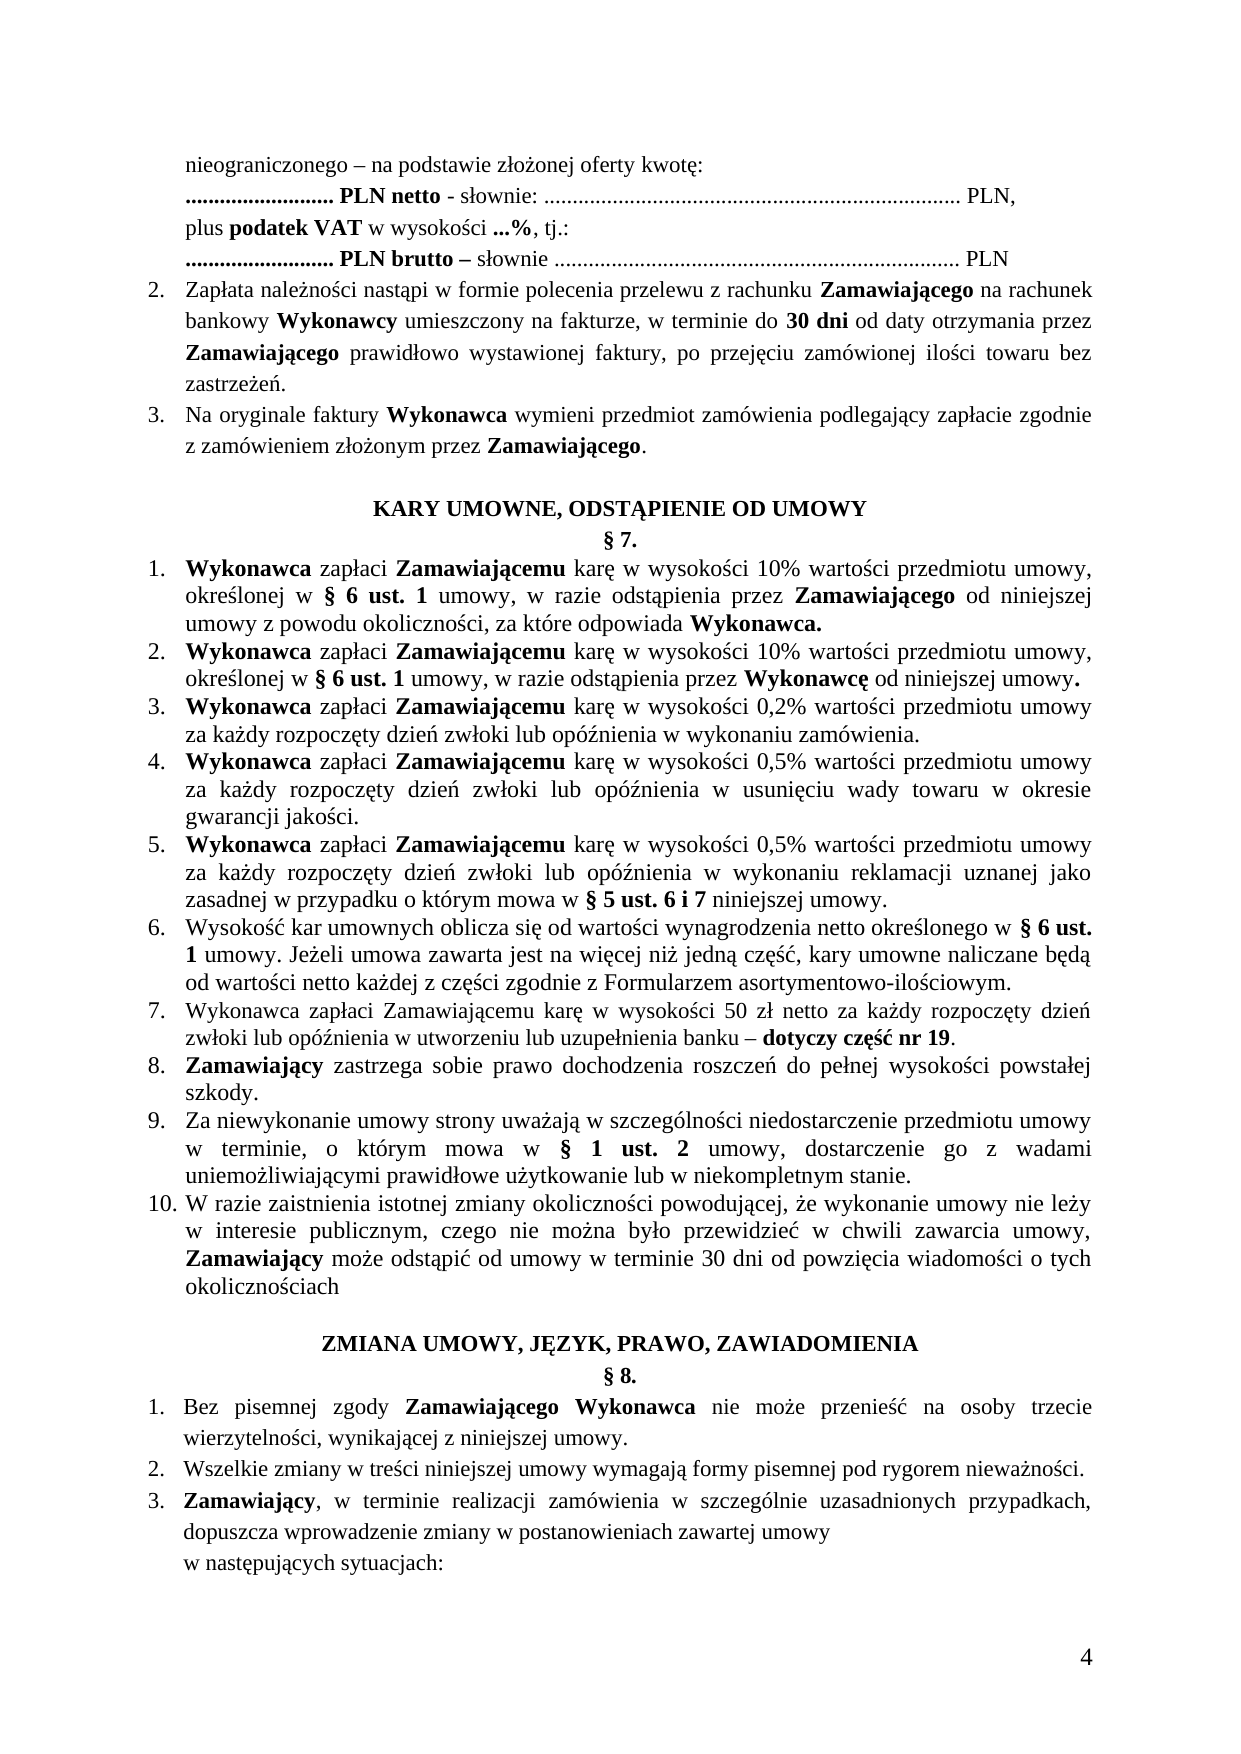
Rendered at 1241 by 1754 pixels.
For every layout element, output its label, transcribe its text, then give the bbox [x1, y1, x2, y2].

list Wykonawca zapłaci Zamawiającemu karę w wysokości 0,5% wartości przedmiotu umowy za każdy rozpoczęty dzień zwłoki lub opóźnienia w usunięciu wady towaru w okresie gwarancji jakości. [148, 747, 1092, 830]
text KARY UMOWNE, ODSTĄPIENIE OD UMOWY [148, 491, 1092, 523]
list Wykonawca zapłaci Zamawiającemu karę w wysokości 10% wartości przedmiotu umowy, określonej w § 6 ust. 1 umowy, w razie odstąpienia przez Wykonawcę od niniejszej umowy. [148, 637, 1092, 692]
list Wykonawca zapłaci Zamawiającemu karę w wysokości 0,2% wartości przedmiotu umowy za każdy rozpoczęty dzień zwłoki lub opóźnienia w wykonaniu zamówienia. [148, 692, 1092, 747]
text ZMIANA UMOWY, JĘZYK, PRAWO, ZAWIADOMIENIA [148, 1327, 1092, 1358]
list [148, 148, 1092, 210]
list Zamawiający zastrzega sobie prawo dochodzenia roszczeń do pełnej wysokości powstałej szkody. [148, 1051, 1092, 1106]
text plus podatek VAT w wysokości ...%, tj.: [185, 210, 1092, 241]
list Wykonawca zapłaci Zamawiającemu karę w wysokości 50 zł netto za każdy rozpoczęty dzień zwłoki lub opóźnienia w utworzeniu lub uzupełnienia banku – dotyczy część nr 19. [148, 996, 1092, 1051]
list Bez pisemnej zgody Zamawiającego Wykonawca nie może przenieść na osoby trzecie wierzytelności, wynikającej z niniejszej umowy. [148, 1389, 1092, 1452]
text § 8. [148, 1358, 1092, 1389]
list Wszelkie zmiany w treści niniejszej umowy wymagają formy pisemnej pod rygorem nieważności. [148, 1452, 1092, 1483]
list W razie zaistnienia istotnej zmiany okoliczności powodującej, że wykonanie umowy nie leży w interesie publicznym, czego nie można było przewidzieć w chwili zawarcia umowy, Zamawiający może odstąpić od umowy w terminie 30 dni od powzięcia wiadomości o tych okolicznościach [148, 1189, 1092, 1299]
list Wykonawca zapłaci Zamawiającemu karę w wysokości 10% wartości przedmiotu umowy, określonej w § 6 ust. 1 umowy, w razie odstąpienia przez Zamawiającego od niniejszej umowy z powodu okoliczności, za które odpowiada Wykonawca. [148, 554, 1092, 637]
list Na oryginale faktury Wykonawca wymieni przedmiot zamówienia podlegający zapłacie zgodnie z zamówieniem złożonym przez Zamawiającego. [148, 398, 1092, 460]
list Za niewykonanie umowy strony uważają w szczególności niedostarczenie przedmiotu umowy w terminie, o którym mowa w § 1 ust. 2 umowy, dostarczenie go z wadami uniemożliwiającymi prawidłowe użytkowanie lub w niekompletnym stanie. [148, 1106, 1092, 1189]
list Zamawiający, w terminie realizacji zamówienia w szczególnie uzasadnionych przypadkach, dopuszcza wprowadzenie zmiany w postanowieniach zawartej umowy w następujących sytuacjach: [148, 1483, 1092, 1577]
list Wykonawca zapłaci Zamawiającemu karę w wysokości 0,5% wartości przedmiotu umowy za każdy rozpoczęty dzień zwłoki lub opóźnienia w wykonaniu reklamacji uznanej jako zasadnej w przypadku o którym mowa w § 5 ust. 6 i 7 niniejszej umowy. [148, 830, 1092, 913]
text § 7. [148, 523, 1092, 554]
list Wysokość kar umownych oblicza się od wartości wynagrodzenia netto określonego w § 6 ust. 1 umowy. Jeżeli umowa zawarta jest na więcej niż jedną część, kary umowne naliczane będą od wartości netto każdej z części zgodnie z Formularzem asortymentowo-ilościowym. [148, 913, 1092, 996]
text .......................... PLN brutto – słownie ....................................................................... PLN [185, 241, 1092, 273]
list Zapłata należności nastąpi w formie polecenia przelewu z rachunku Zamawiającego na rachunek bankowy Wykonawcy umieszczony na fakturze, w terminie do 30 dni od daty otrzymania przez Zamawiającego prawidłowo wystawionej faktury, po przejęciu zamówionej ilości towaru bez zastrzeżeń. [148, 273, 1092, 398]
